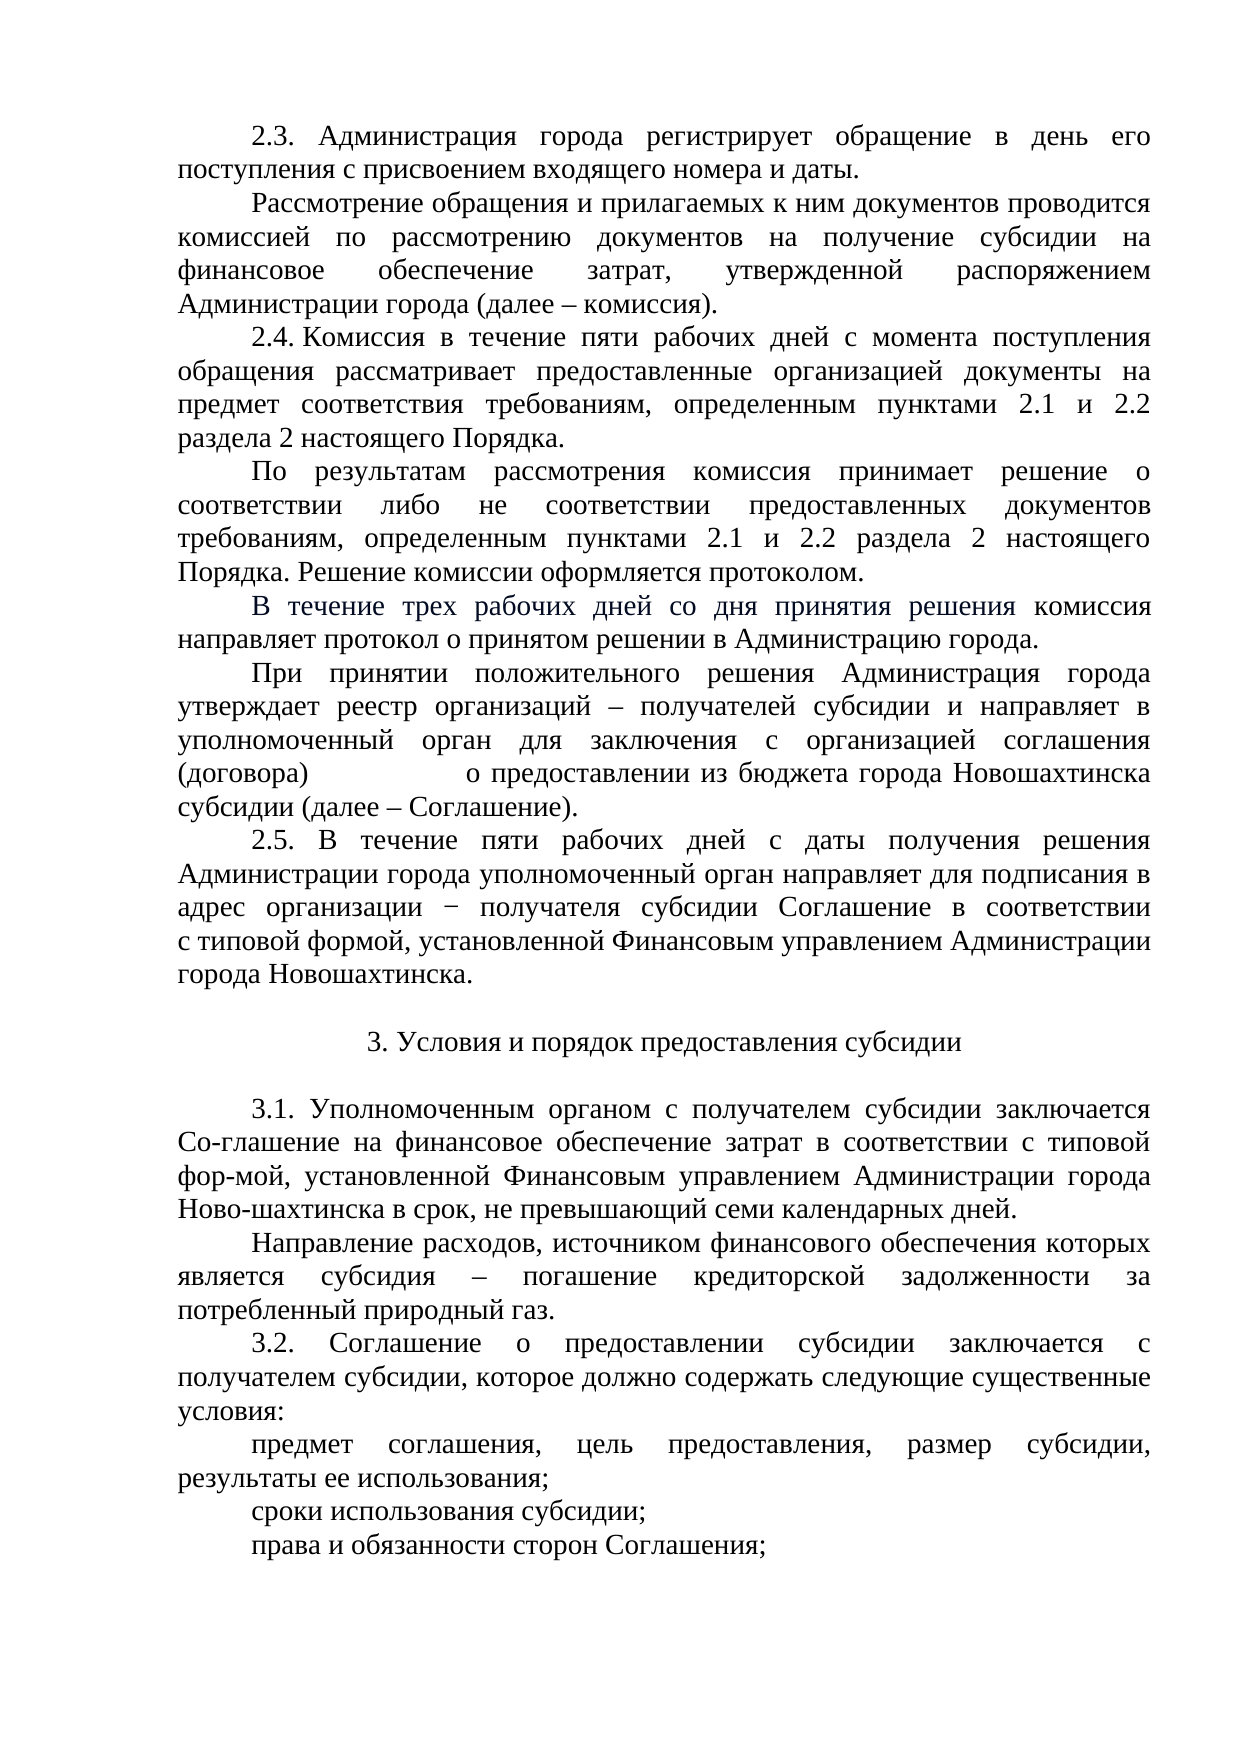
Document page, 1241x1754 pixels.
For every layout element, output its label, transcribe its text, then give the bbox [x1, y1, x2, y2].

text В течение трех рабочих дней со дня принятия решения комиссия направляет протокол о принятом решении в Администрацию города. [177, 588, 1152, 655]
text 3.2. Соглашение о предоставлении субсидии заключается с получателем субсидии, которое должно содержать следующие существенные условия: [177, 1326, 1152, 1426]
text 3.1. Уполномоченным органом с получателем субсидии заключается Со-глашение на финансовое обеспечение затрат в соответствии с типовой фор-мой, установленной Финансовым управлением Администрации города Ново-шахтинска в срок, не превышающий семи календарных дней. [177, 1091, 1152, 1225]
text 3. Условия и порядок предоставления субсидии [177, 1024, 1152, 1057]
text Рассмотрение обращения и прилагаемых к ним документов проводится комиссией по рассмотрению документов на получение субсидии на финансовое обеспечение затрат, утвержденной распоряжением Администрации города (далее – комиссия). [177, 185, 1152, 319]
text 2.5. В течение пяти рабочих дней с даты получения решения Администрации города уполномоченный орган направляет для подписания в адрес организации − получателя субсидии Соглашение в соответствии с типовой формой, установленной Финансовым управлением Администрации города Новошахтинска. [177, 822, 1152, 990]
text права и обязанности сторон Соглашения; [177, 1527, 1152, 1560]
text предмет соглашения, цель предоставления, размер субсидии, результаты ее использования; [177, 1426, 1152, 1493]
text сроки использования субсидии; [177, 1493, 1152, 1527]
text Направление расходов, источником финансового обеспечения которых является субсидия – погашение кредиторской задолженности за потребленный природный газ. [177, 1225, 1152, 1326]
text 2.4. Комиссия в течение пяти рабочих дней с момента поступления обращения рассматривает предоставленные организацией документы на предмет соответствия требованиям, определенным пунктами 2.1 и 2.2 раздела 2 настоящего Порядка. [177, 319, 1152, 453]
text По результатам рассмотрения комиссия принимает решение о соответствии либо не соответствии предоставленных документов требованиям, определенным пунктами 2.1 и 2.2 раздела 2 настоящего Порядка. Решение комиссии оформляется протоколом. [177, 453, 1152, 588]
text 2.3. Администрация города регистрирует обращение в день его поступления с присвоением входящего номера и даты. [177, 118, 1152, 185]
text При принятии положительного решения Администрация города утверждает реестр организаций – получателей субсидии и направляет в уполномоченный орган для заключения с организацией соглашения (договора) о предоставлении из бюджета города Новошахтинска субсидии (далее – Соглашение). [177, 655, 1152, 822]
